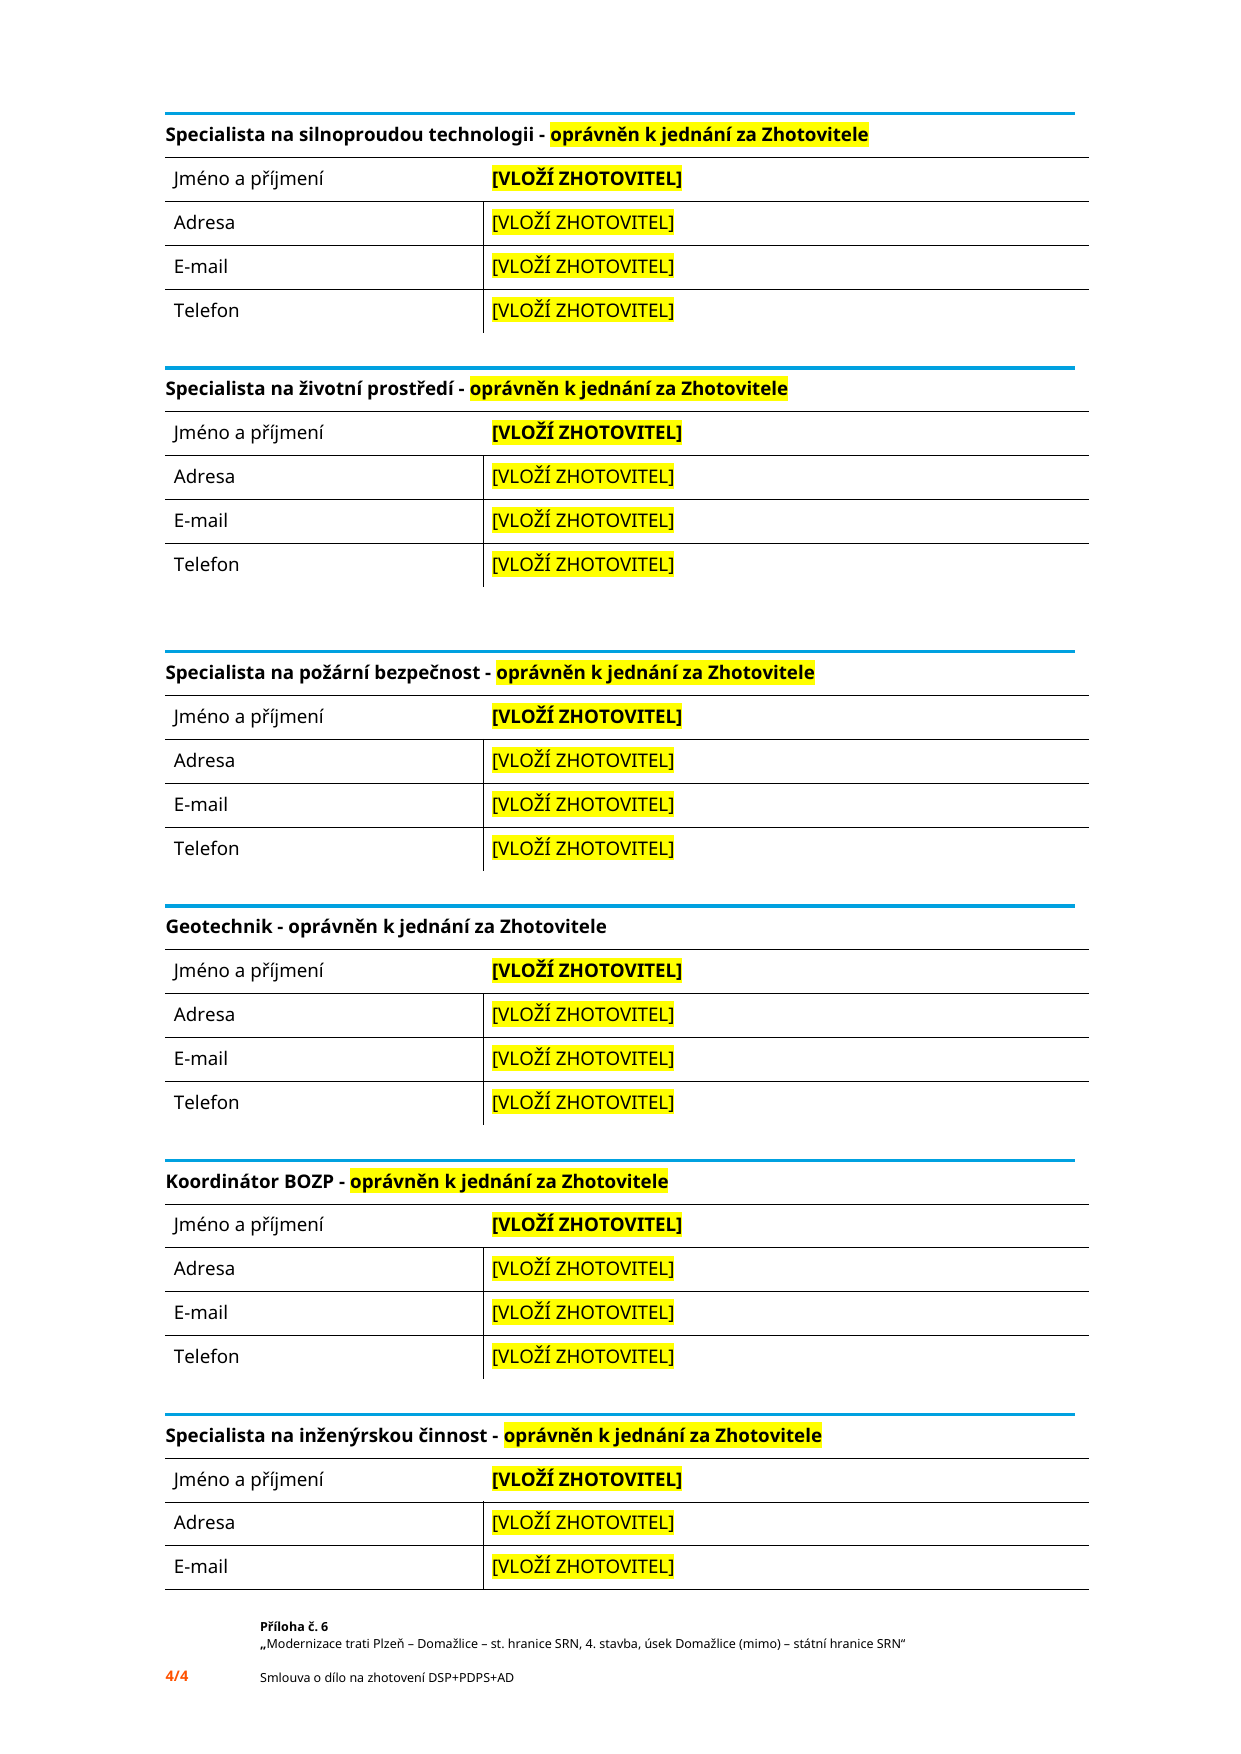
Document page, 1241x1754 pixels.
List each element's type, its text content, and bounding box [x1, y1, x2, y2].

table_cell [VLOŽÍ ZHOTOVITEL] [484, 456, 1089, 499]
table_cell [VLOŽÍ ZHOTOVITEL] [484, 1248, 1089, 1291]
table_cell E-mail [165, 246, 483, 289]
table_cell [VLOŽÍ ZHOTOVITEL] [484, 1292, 1089, 1335]
table_header Jméno a příjmení [165, 950, 484, 993]
table_cell Telefon [165, 290, 483, 332]
table_cell Adresa [165, 740, 483, 783]
table_header [VLOŽÍ ZHOTOVITEL] [484, 950, 1089, 993]
table_cell E-mail [165, 1292, 483, 1335]
table_cell Adresa [165, 1248, 483, 1291]
table_cell [VLOŽÍ ZHOTOVITEL] [484, 202, 1089, 245]
table_header [VLOŽÍ ZHOTOVITEL] [484, 696, 1089, 739]
table_cell [VLOŽÍ ZHOTOVITEL] [484, 290, 1089, 332]
table_cell [VLOŽÍ ZHOTOVITEL] [484, 1082, 1089, 1125]
table_cell Telefon [165, 1082, 483, 1125]
table_cell [VLOŽÍ ZHOTOVITEL] [484, 740, 1089, 783]
table_header [VLOŽÍ ZHOTOVITEL] [484, 412, 1089, 455]
text Koordinátor BOZP - oprávněn k jednání za Zhotovitele [165, 1162, 1075, 1193]
table_cell [VLOŽÍ ZHOTOVITEL] [484, 246, 1089, 289]
table_header [VLOŽÍ ZHOTOVITEL] [484, 158, 1089, 201]
text Specialista na životní prostředí - oprávněn k jednání za Zhotovitele [165, 370, 1075, 401]
table_cell Adresa [165, 1503, 483, 1545]
table_cell E-mail [165, 784, 483, 827]
table_cell [VLOŽÍ ZHOTOVITEL] [484, 544, 1089, 587]
table_cell Telefon [165, 828, 483, 871]
table_header Jméno a příjmení [165, 696, 484, 739]
table_cell Adresa [165, 202, 483, 245]
table_cell [VLOŽÍ ZHOTOVITEL] [484, 1336, 1089, 1379]
table_cell [VLOŽÍ ZHOTOVITEL] [484, 784, 1089, 827]
table_header Jméno a příjmení [165, 412, 484, 455]
table_header Jméno a příjmení [165, 1459, 484, 1501]
text Specialista na inženýrskou činnost - oprávněn k jednání za Zhotovitele [165, 1416, 1075, 1448]
table_cell [VLOŽÍ ZHOTOVITEL] [484, 1503, 1089, 1545]
table_header Jméno a příjmení [165, 1205, 484, 1247]
table_cell Telefon [165, 1336, 483, 1379]
table_header Jméno a příjmení [165, 158, 484, 201]
text Specialista na silnoproudou technologii - oprávněn k jednání za Zhotovitele [165, 115, 1075, 147]
table_cell Adresa [165, 456, 483, 499]
table_cell E-mail [165, 1546, 483, 1589]
table_cell [VLOŽÍ ZHOTOVITEL] [484, 994, 1089, 1037]
table_header [VLOŽÍ ZHOTOVITEL] [484, 1459, 1089, 1501]
table_cell [VLOŽÍ ZHOTOVITEL] [484, 1546, 1089, 1589]
table_cell [VLOŽÍ ZHOTOVITEL] [484, 1038, 1089, 1081]
table_cell Adresa [165, 994, 483, 1037]
table_header [VLOŽÍ ZHOTOVITEL] [484, 1205, 1089, 1247]
table_cell E-mail [165, 500, 483, 543]
text Geotechnik - oprávněn k jednání za Zhotovitele [165, 908, 1075, 939]
table_cell Telefon [165, 544, 483, 587]
table_cell E-mail [165, 1038, 483, 1081]
table_cell [VLOŽÍ ZHOTOVITEL] [484, 828, 1089, 871]
text Specialista na požární bezpečnost - oprávněn k jednání za Zhotovitele [165, 653, 1075, 685]
table_cell [VLOŽÍ ZHOTOVITEL] [484, 500, 1089, 543]
